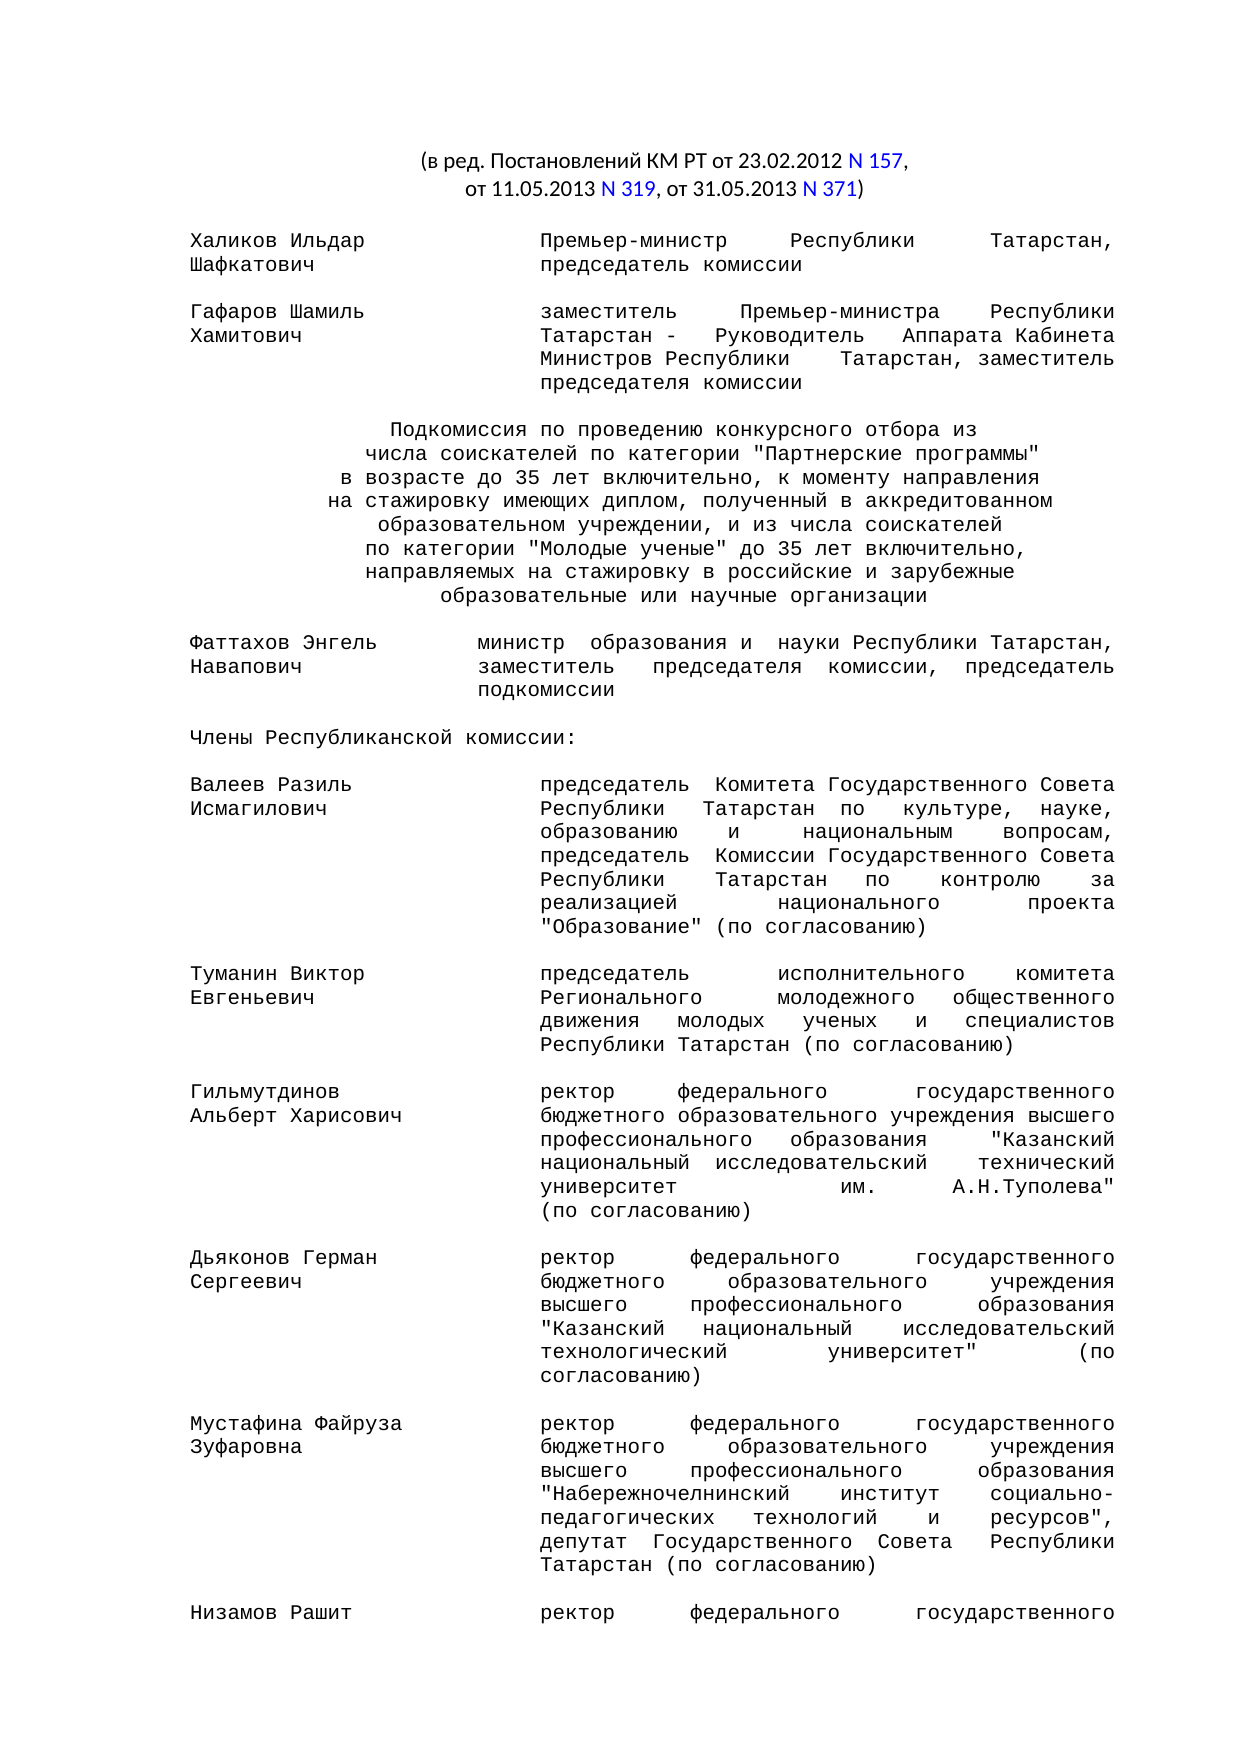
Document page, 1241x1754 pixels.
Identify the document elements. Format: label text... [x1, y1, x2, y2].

text Министров Республики Татарстан, заместитель [177, 348, 1152, 372]
text председатель Комиссии Государственного Совета [177, 845, 1152, 869]
text Татарстан (по согласованию) [177, 1554, 1152, 1578]
text согласованию) [177, 1365, 1152, 1389]
text Республики Татарстан (по согласованию) [177, 1034, 1152, 1058]
text образованию и национальным вопросам, [177, 821, 1152, 845]
text по категории "Молодые ученые" до 35 лет включительно, [177, 538, 1152, 561]
text председателя комиссии [177, 372, 1152, 396]
text Республики Татарстан по контролю за [177, 869, 1152, 892]
text Подкомиссия по проведению конкурсного отбора из [177, 419, 1152, 443]
text реализацией национального проекта [177, 892, 1152, 916]
text Халиков Ильдар Премьер-министр Республики Татарстан, [177, 230, 1152, 254]
text Гафаров Шамиль заместитель Премьер-министра Республики [177, 301, 1152, 325]
text движения молодых ученых и специалистов [177, 1011, 1152, 1034]
text Сергеевич бюджетного образовательного учреждения [177, 1271, 1152, 1294]
text высшего профессионального образования [177, 1460, 1152, 1483]
text числа соискателей по категории "Партнерские программы" [177, 443, 1152, 467]
text Дьяконов Герман ректор федерального государственного [177, 1247, 1152, 1271]
text профессионального образования "Казанский [177, 1129, 1152, 1152]
text подкомиссии [177, 679, 1152, 703]
text Фаттахов Энгель министр образования и науки Республики Татарстан, [177, 632, 1152, 656]
text депутат Государственного Совета Республики [177, 1531, 1152, 1554]
text Члены Республиканской комиссии: [177, 727, 1152, 750]
text Валеев Разиль председатель Комитета Государственного Совета [177, 774, 1152, 798]
text технологический университет" (по [177, 1342, 1152, 1365]
text образовательные или научные организации [177, 585, 1152, 608]
text (в ред. Постановлений КМ РТ от 23.02.2012 N 157, [177, 146, 1152, 174]
text Альберт Харисович бюджетного образовательного учреждения высшего [177, 1105, 1152, 1129]
text направляемых на стажировку в российские и зарубежные [177, 561, 1152, 585]
text "Набережночелнинский институт социально- [177, 1483, 1152, 1507]
text Гильмутдинов ректор федерального государственного [177, 1081, 1152, 1105]
text "Казанский национальный исследовательский [177, 1318, 1152, 1342]
text высшего профессионального образования [177, 1294, 1152, 1318]
text педагогических технологий и ресурсов", [177, 1507, 1152, 1531]
text Низамов Рашит ректор федерального государственного [177, 1602, 1152, 1625]
text Хамитович Татарстан - Руководитель Аппарата Кабинета [177, 325, 1152, 348]
text Исмагилович Республики Татарстан по культуре, науке, [177, 798, 1152, 821]
text (по согласованию) [177, 1200, 1152, 1223]
text на стажировку имеющих диплом, полученный в аккредитованном [177, 490, 1152, 514]
text Навапович заместитель председателя комиссии, председатель [177, 656, 1152, 679]
text Мустафина Файруза ректор федерального государственного [177, 1412, 1152, 1436]
text "Образование" (по согласованию) [177, 916, 1152, 939]
text от 11.05.2013 N 319, от 31.05.2013 N 371) [177, 174, 1152, 202]
text образовательном учреждении, и из числа соискателей [177, 514, 1152, 538]
text Шафкатович председатель комиссии [177, 254, 1152, 277]
text национальный исследовательский технический [177, 1152, 1152, 1176]
text Туманин Виктор председатель исполнительного комитета [177, 963, 1152, 987]
text Евгеньевич Регионального молодежного общественного [177, 987, 1152, 1011]
text университет им. А.Н.Туполева" [177, 1176, 1152, 1200]
text Зуфаровна бюджетного образовательного учреждения [177, 1436, 1152, 1460]
text в возрасте до 35 лет включительно, к моменту направления [177, 467, 1152, 490]
